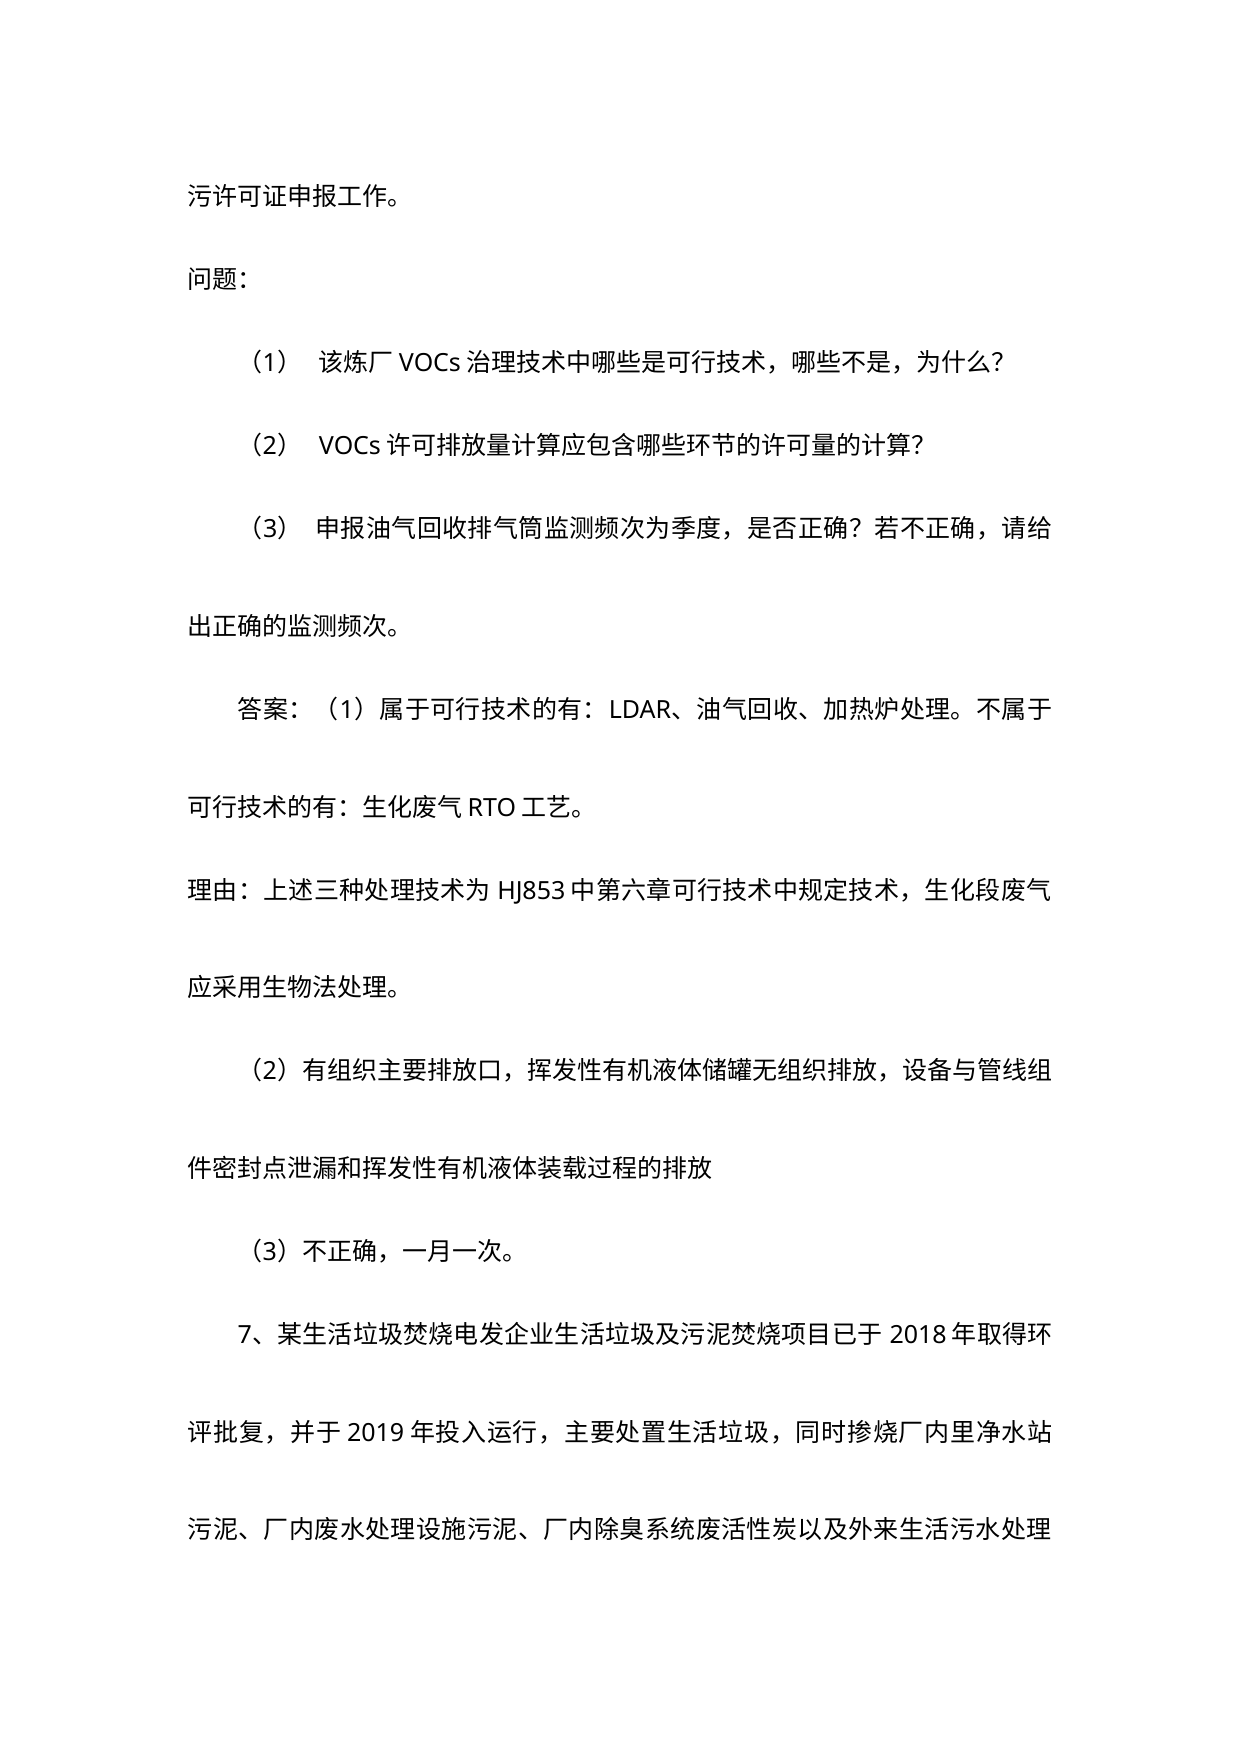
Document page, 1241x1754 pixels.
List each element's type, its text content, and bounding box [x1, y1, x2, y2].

text （3）不正确，一月一次。 [187, 1217, 1053, 1282]
text 答案：（1）属于可行技术的有：LDAR、油气回收、加热炉处理。不属于可行技术的有：生化废气RTO工艺。 [187, 675, 1053, 838]
text （2）有组织主要排放口，挥发性有机液体储罐无组织排放，设备与管线组件密封点泄漏和挥发性有机液体装载过程的排放 [187, 1036, 1053, 1199]
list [187, 1300, 1053, 1560]
text 问题： [187, 245, 1053, 310]
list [187, 162, 1053, 227]
text （3） 申报油气回收排气筒监测频次为季度，是否正确？若不正确，请给出正确的监测频次。 [187, 494, 1053, 657]
text （2） VOCs许可排放量计算应包含哪些环节的许可量的计算？ [187, 411, 1053, 476]
text 理由：上述三种处理技术为HJ853中第六章可行技术中规定技术，生化段废气应采用生物法处理。 [187, 856, 1053, 1018]
text （1） 该炼厂VOCs治理技术中哪些是可行技术，哪些不是，为什么？ [187, 328, 1053, 393]
